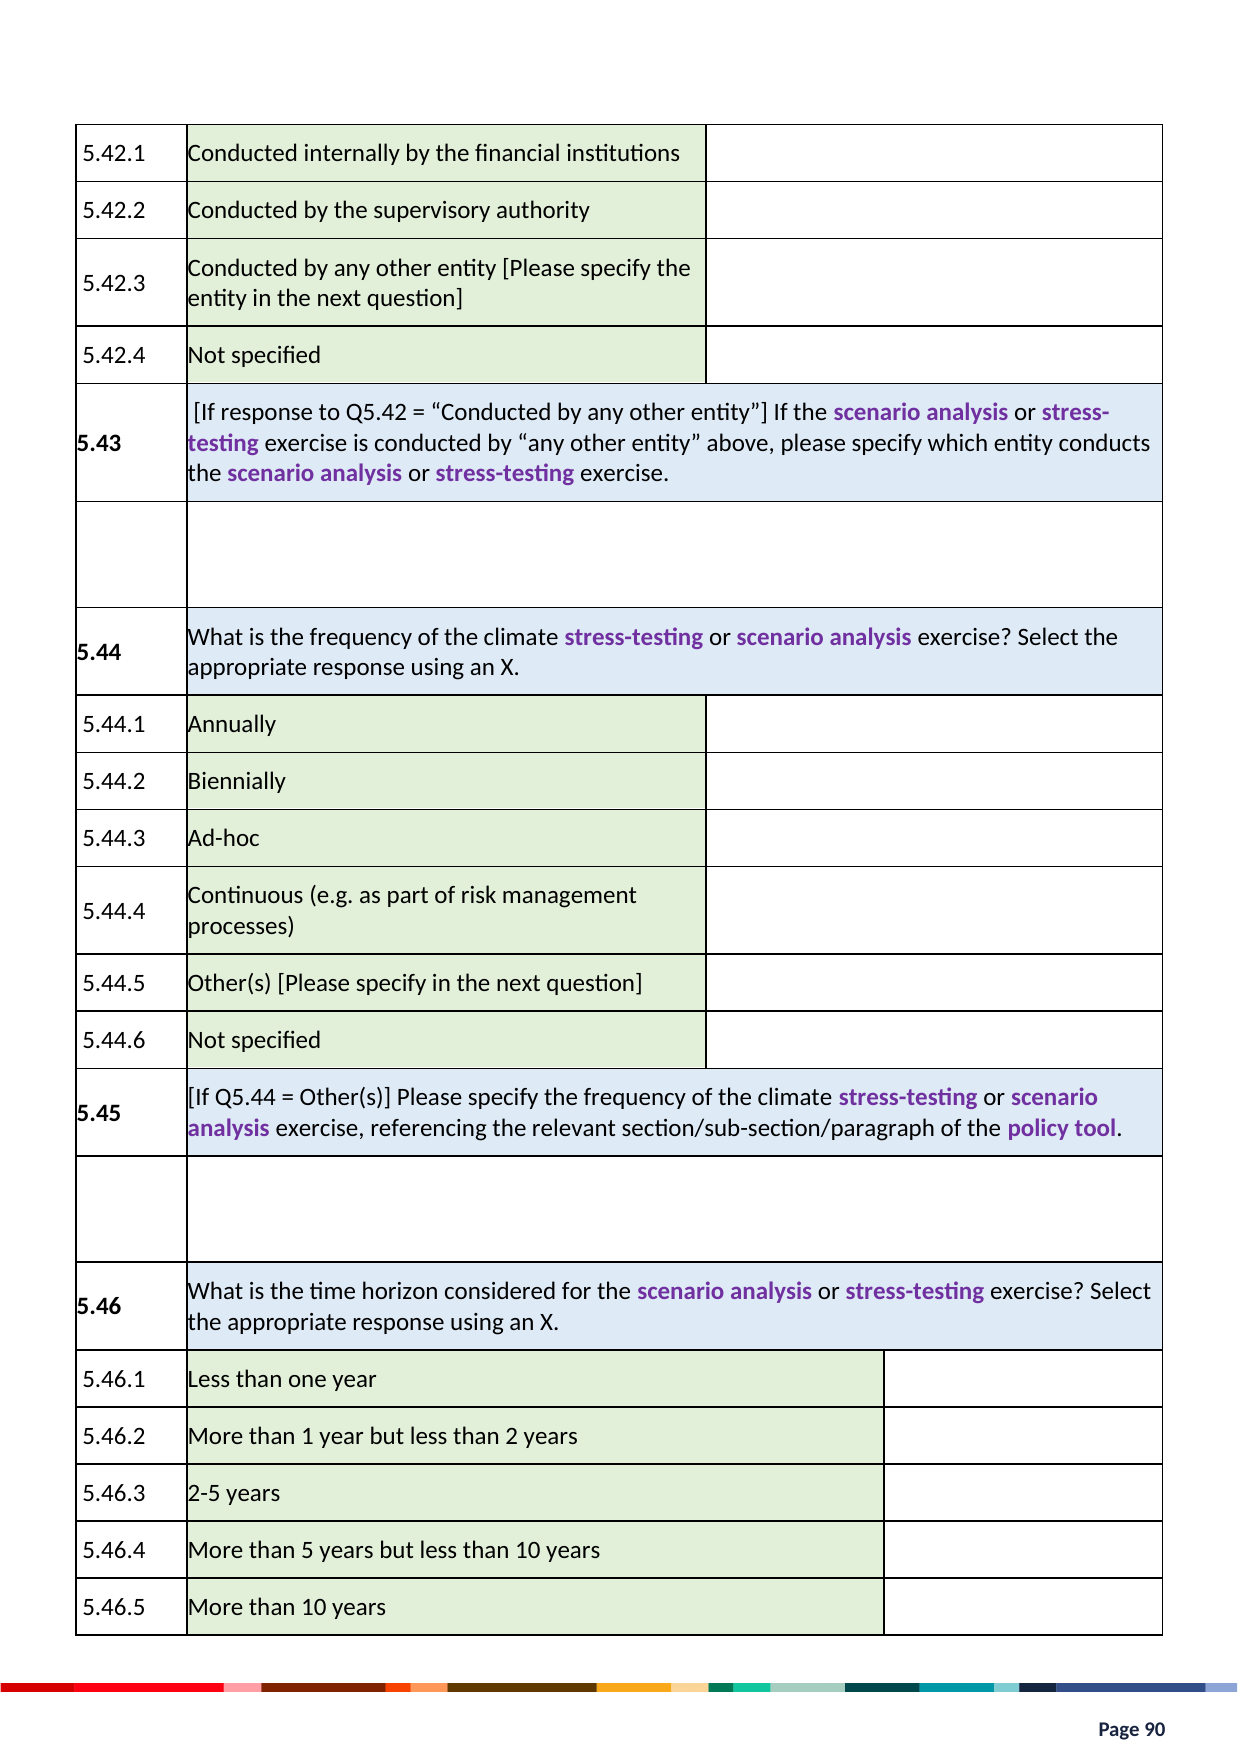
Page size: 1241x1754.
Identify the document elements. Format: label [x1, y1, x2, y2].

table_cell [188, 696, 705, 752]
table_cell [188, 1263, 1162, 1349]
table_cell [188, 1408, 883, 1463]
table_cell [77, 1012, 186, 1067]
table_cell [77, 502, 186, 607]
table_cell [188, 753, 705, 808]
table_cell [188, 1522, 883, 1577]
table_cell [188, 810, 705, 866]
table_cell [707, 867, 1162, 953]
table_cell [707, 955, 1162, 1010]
picture [0, 1683, 1236, 1692]
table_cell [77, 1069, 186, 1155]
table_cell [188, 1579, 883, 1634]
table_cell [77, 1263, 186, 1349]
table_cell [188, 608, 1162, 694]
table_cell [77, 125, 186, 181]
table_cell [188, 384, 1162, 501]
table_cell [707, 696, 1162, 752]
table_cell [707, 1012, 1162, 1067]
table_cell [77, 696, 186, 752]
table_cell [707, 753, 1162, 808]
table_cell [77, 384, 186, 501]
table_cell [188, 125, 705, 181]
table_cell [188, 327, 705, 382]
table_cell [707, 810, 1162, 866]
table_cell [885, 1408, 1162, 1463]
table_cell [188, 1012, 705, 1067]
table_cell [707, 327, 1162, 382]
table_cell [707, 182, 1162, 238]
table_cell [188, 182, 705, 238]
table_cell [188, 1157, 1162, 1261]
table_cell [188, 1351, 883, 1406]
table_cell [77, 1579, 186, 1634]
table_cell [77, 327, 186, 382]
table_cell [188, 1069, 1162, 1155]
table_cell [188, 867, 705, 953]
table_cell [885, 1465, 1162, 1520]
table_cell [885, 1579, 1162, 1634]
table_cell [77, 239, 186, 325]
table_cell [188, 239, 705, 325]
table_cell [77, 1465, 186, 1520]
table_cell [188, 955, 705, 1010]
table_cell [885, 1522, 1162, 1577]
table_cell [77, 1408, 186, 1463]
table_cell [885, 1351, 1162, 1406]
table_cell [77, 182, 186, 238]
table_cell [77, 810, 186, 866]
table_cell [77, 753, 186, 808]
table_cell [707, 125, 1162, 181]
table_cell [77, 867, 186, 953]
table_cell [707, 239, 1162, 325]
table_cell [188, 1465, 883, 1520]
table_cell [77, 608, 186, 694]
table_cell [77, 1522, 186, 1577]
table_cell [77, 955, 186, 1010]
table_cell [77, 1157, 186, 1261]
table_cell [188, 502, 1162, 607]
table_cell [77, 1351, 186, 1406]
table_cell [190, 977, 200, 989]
